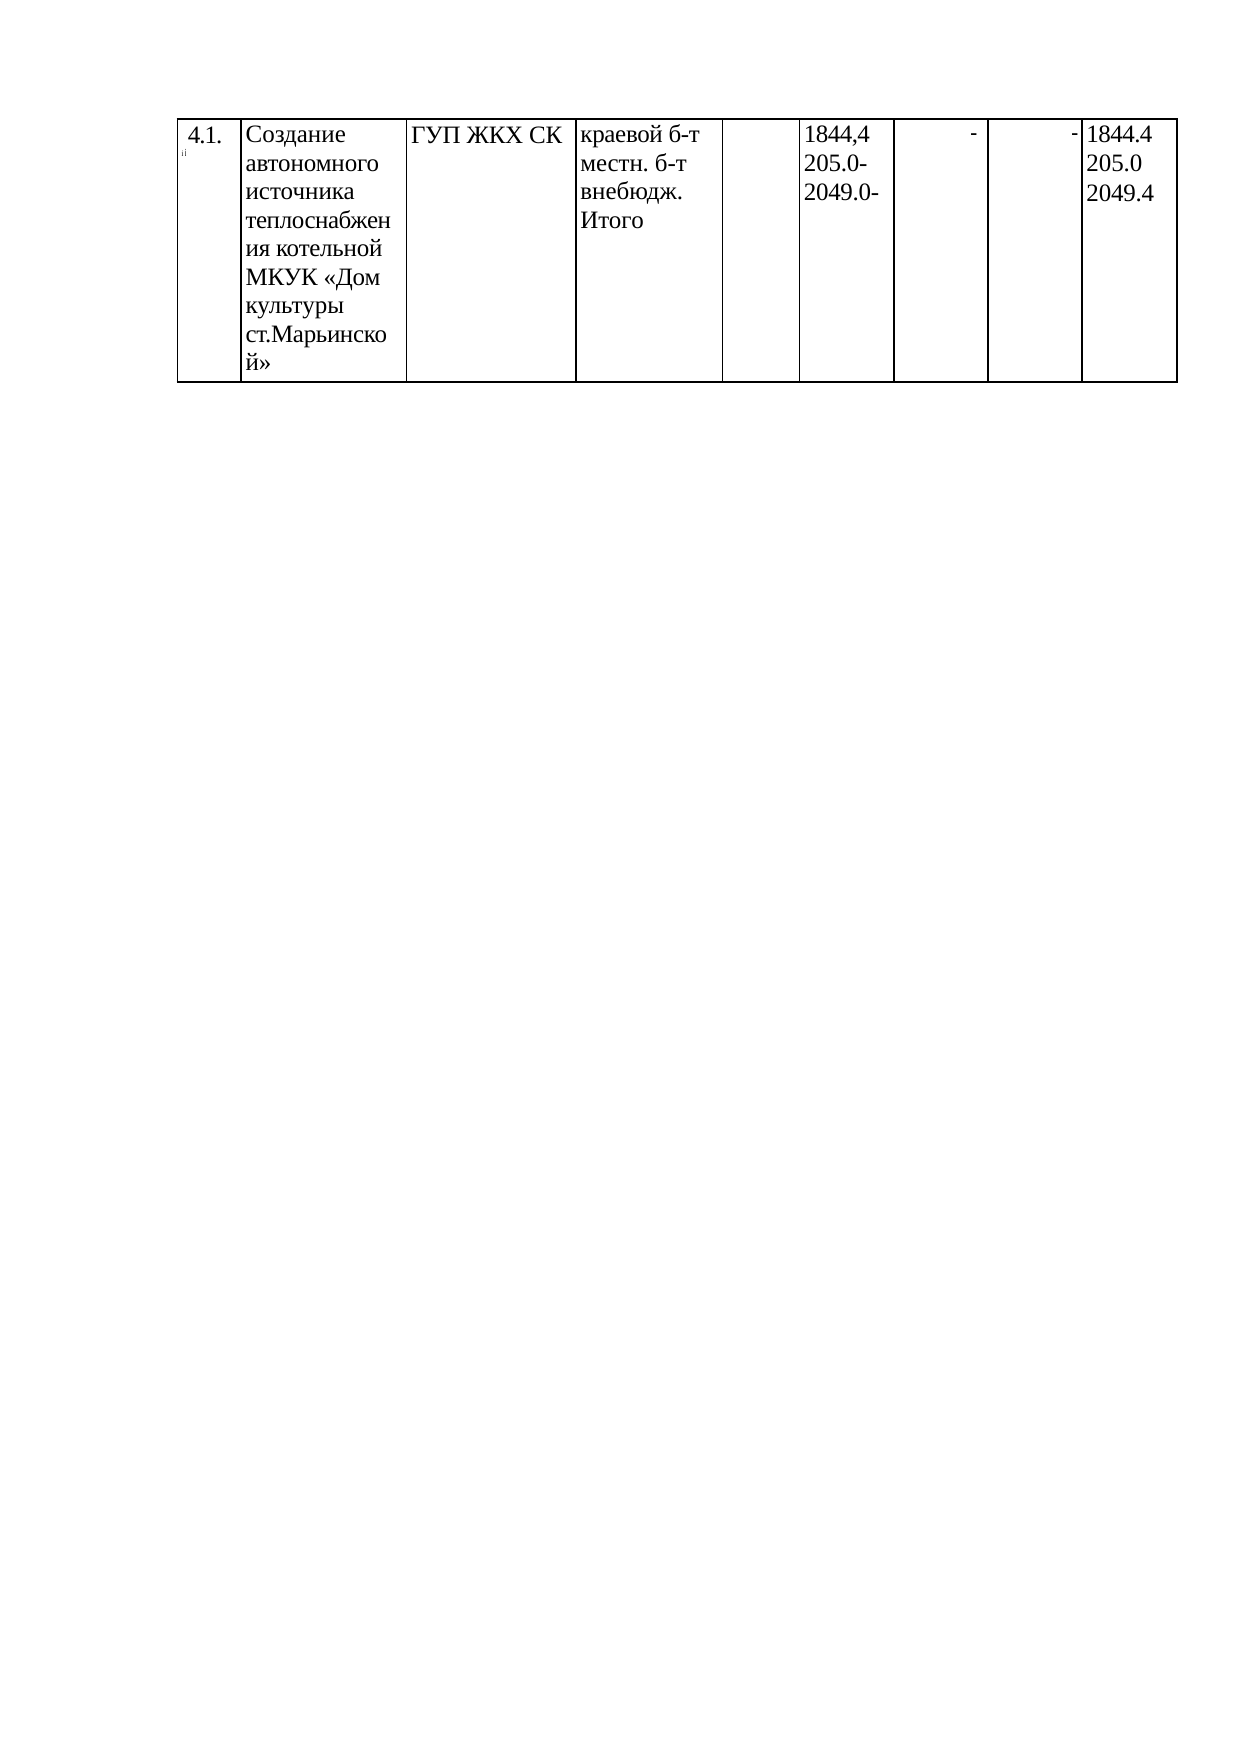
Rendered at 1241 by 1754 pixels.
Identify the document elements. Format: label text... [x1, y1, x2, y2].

table_cell - [895, 120, 987, 381]
table_cell - [989, 120, 1081, 381]
table_cell 1844.4 205.0 2049.4 [1083, 120, 1176, 381]
table_cell краевой б-т местн. б-т внебюдж. Итого [577, 120, 722, 381]
table_cell Создание автономного источника теплоснабжен ия котельной МКУК «Дом культуры ст.Марьинско й» [242, 120, 406, 381]
table_cell [723, 120, 799, 381]
table_cell 1844,4 205.0- 2049.0- [800, 120, 893, 381]
table_cell ГУП ЖКХ СК [407, 120, 575, 381]
table_cell 4.1. i i [178, 120, 240, 381]
